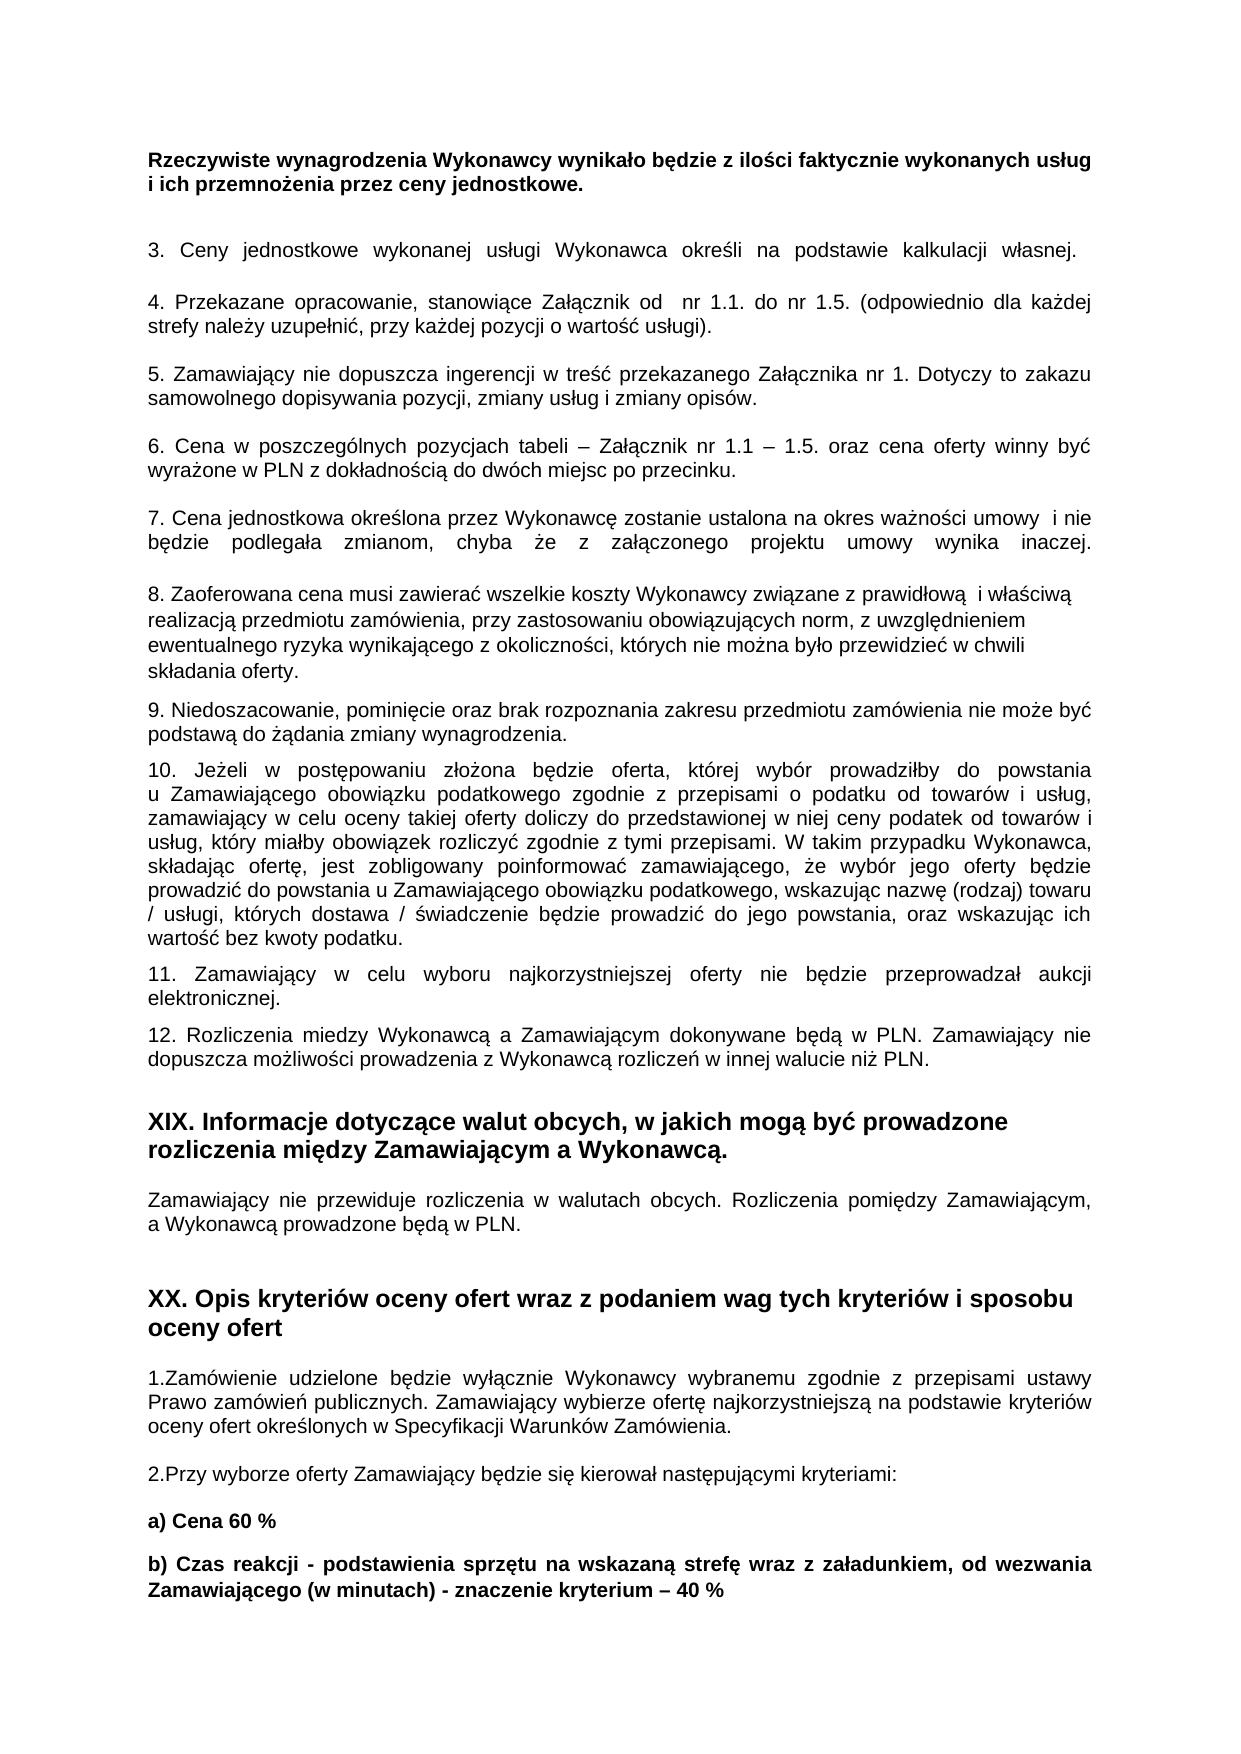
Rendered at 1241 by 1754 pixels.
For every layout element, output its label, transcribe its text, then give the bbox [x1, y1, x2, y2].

text rozliczenia między Zamawiającym a Wykonawcą. [148, 1136, 1093, 1164]
text 12. Rozliczenia miedzy Wykonawcą a Zamawiającym dokonywane będą w PLN. Zamawiający nie dopuszcza możliwości prowadzenia z Wykonawcą rozliczeń w innej walucie niż PLN. [148, 1022, 1093, 1070]
text 4. Przekazane opracowanie, stanowiące Załącznik od nr 1.1. do nr 1.5. (odpowiednio dla każdej strefy należy uzupełnić, przy każdej pozycji o wartość usługi). [148, 290, 1093, 338]
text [148, 148, 1093, 196]
text 8. Zaoferowana cena musi zawierać wszelkie koszty Wykonawcy związane z prawidłową i właściwą realizacją przedmiotu zamówienia, przy zastosowaniu obowiązujących norm, z uwzględnieniem ewentualnego ryzyka wynikającego z okoliczności, których nie można było przewidzieć w chwili składania oferty. [148, 582, 1093, 683]
text 7. Cena jednostkowa określona przez Wykonawcę zostanie ustalona na okres ważności umowy i nie będzie podlegała zmianom, chyba że z załączonego projektu umowy wynika inaczej. [148, 506, 1093, 582]
text 10. Jeżeli w postępowaniu złożona będzie oferta, której wybór prowadziłby do powstania u Zamawiającego obowiązku podatkowego zgodnie z przepisami o podatku od towarów i usług, zamawiający w celu oceny takiej oferty doliczy do przedstawionej w niej ceny podatek od towarów i usług, który miałby obowiązek rozliczyć zgodnie z tymi przepisami. W takim przypadku Wykonawca, składając ofertę, jest zobligowany poinformować zamawiającego, że wybór jego oferty będzie prowadzić do powstania u Zamawiającego obowiązku podatkowego, wskazując nazwę (rodzaj) towaru / usługi, których dostawa / świadczenie będzie prowadzić do jego powstania, oraz wskazując ich wartość bez kwoty podatku. [148, 758, 1093, 949]
text 5. Zamawiający nie dopuszcza ingerencji w treść przekazanego Załącznika nr 1. Dotyczy to zakazu samowolnego dopisywania pozycji, zmiany usług i zmiany opisów. [148, 362, 1093, 410]
text 6. Cena w poszczególnych pozycjach tabeli – Załącznik nr 1.1 – 1.5. oraz cena oferty winny być wyrażone w PLN z dokładnością do dwóch miejsc po przecinku. [148, 434, 1093, 482]
text 3. Ceny jednostkowe wykonanej usługi Wykonawca określi na podstawie kalkulacji własnej. [148, 238, 1093, 290]
text 1.Zamówienie udzielone będzie wyłącznie Wykonawcy wybranemu zgodnie z przepisami ustawy Prawo zamówień publicznych. Zamawiający wybierze ofertę najkorzystniejszą na podstawie kryteriów oceny ofert określonych w Specyfikacji Warunków Zamówienia. [148, 1366, 1093, 1437]
text 11. Zamawiający w celu wyboru najkorzystniejszej oferty nie będzie przeprowadzał aukcji elektronicznej. [148, 962, 1093, 1010]
text a) Cena 60 % [148, 1509, 1093, 1533]
text Zamawiający nie przewiduje rozliczenia w walutach obcych. Rozliczenia pomiędzy Zamawiającym, a Wykonawcą prowadzone będą w PLN. [148, 1188, 1093, 1236]
text b) Czas reakcji - podstawienia sprzętu na wskazaną strefę wraz z załadunkiem, od wezwania Zamawiającego (w minutach) - znaczenie kryterium – 40 % [148, 1552, 1093, 1602]
text 9. Niedoszacowanie, pominięcie oraz brak rozpoznania zakresu przedmiotu zamówienia nie może być podstawą do żądania zmiany wynagrodzenia. [148, 697, 1093, 745]
text 2.Przy wyborze oferty Zamawiający będzie się kierował następującymi kryteriami: [148, 1461, 1093, 1485]
text XIX. Informacje dotyczące walut obcych, w jakich mogą być prowadzone [148, 1107, 1093, 1136]
text oceny ofert [148, 1313, 1093, 1342]
text XX. Opis kryteriów oceny ofert wraz z podaniem wag tych kryteriów i sposobu [148, 1284, 1093, 1313]
